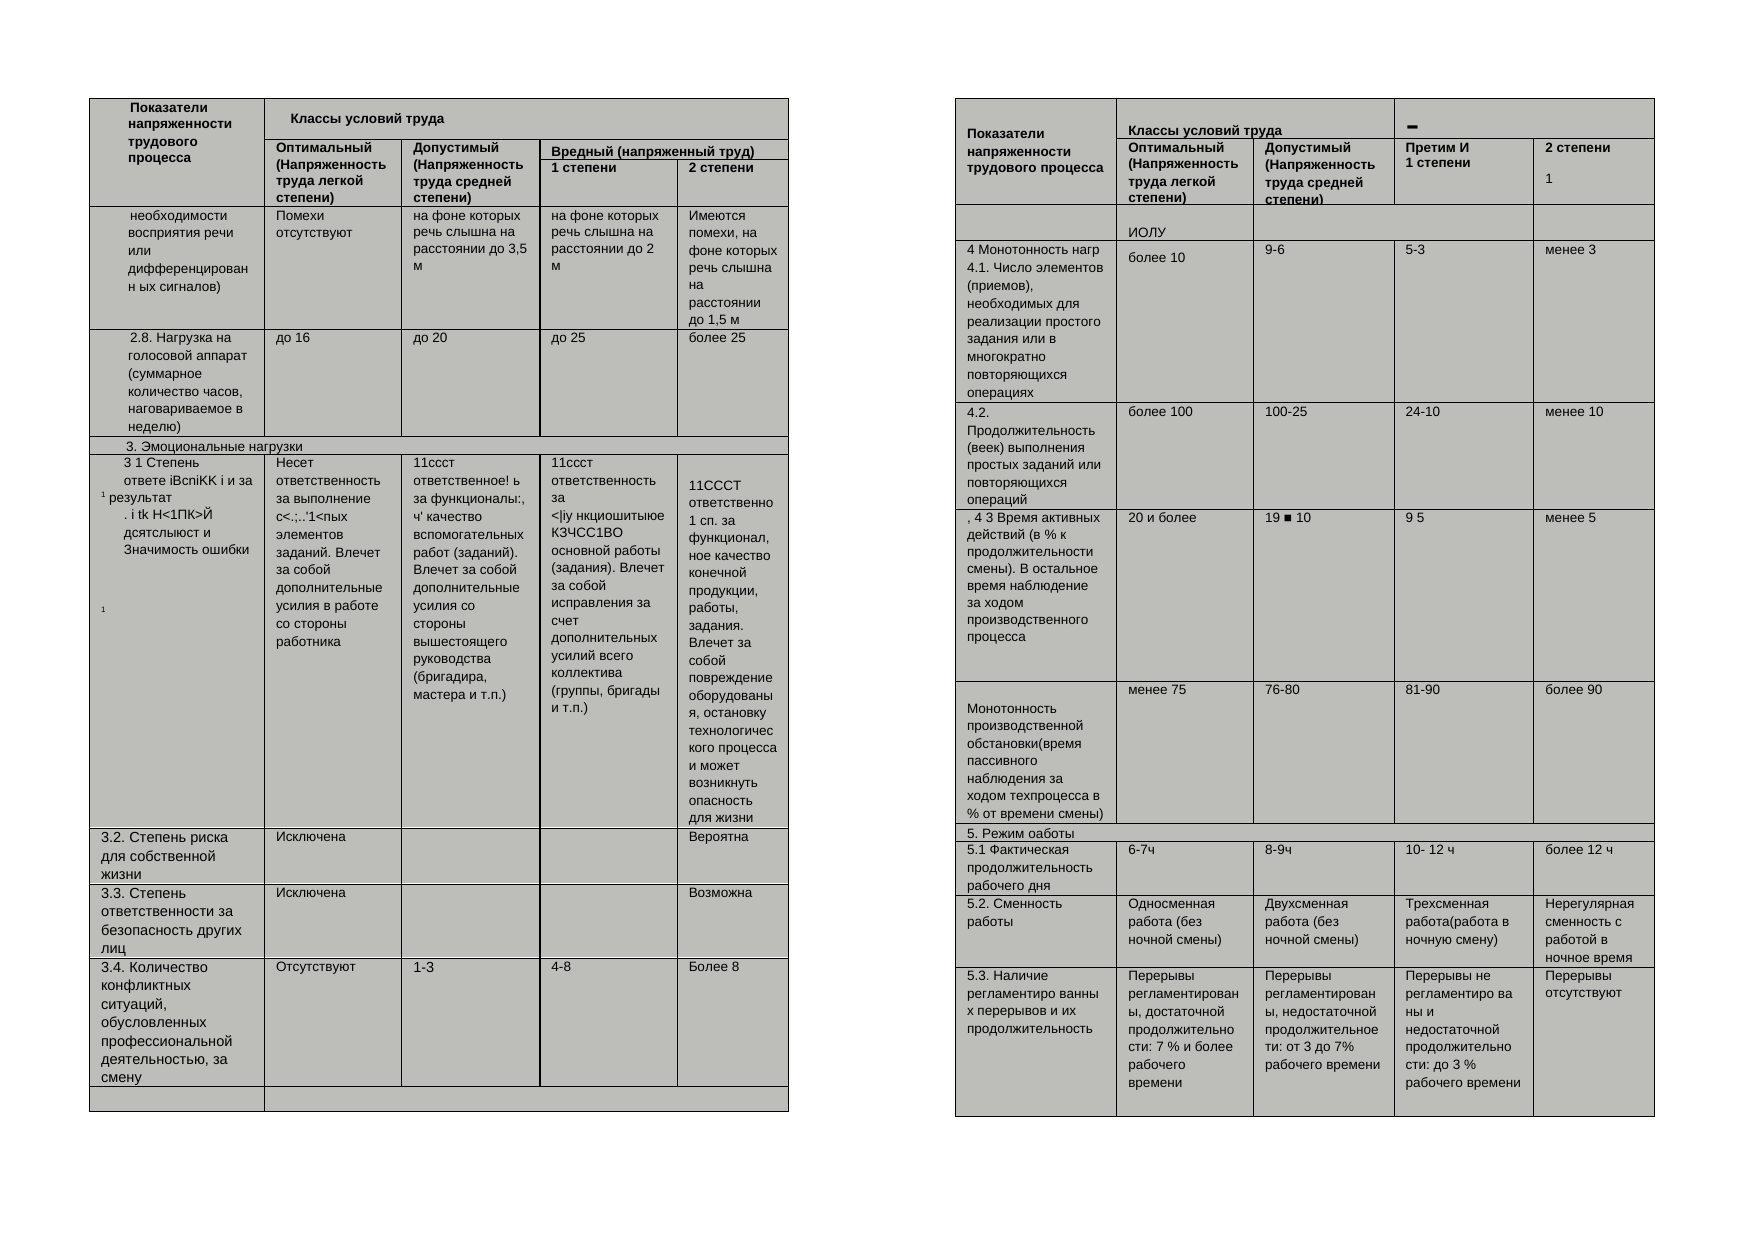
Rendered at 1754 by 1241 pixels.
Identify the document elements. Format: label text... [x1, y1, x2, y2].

table_cell 4 Монотонность нагр 4.1. Число элементов (приемов), необходимых для реализации простого задания или в многократно повторяющихся операциях [956, 241, 1116, 402]
table_cell Нерегулярная сменность с работой в ночное время [1534, 896, 1654, 967]
table_cell 9-6 [1254, 241, 1394, 402]
table_cell 3.2. Степень риска для собственной жизни [90, 829, 264, 883]
table_cell , 4 3 Время активных действий (в % к продолжительности смены). В остальное время наблюдение за ходом производственного процесса [956, 510, 1116, 681]
table_cell 8-9ч [1254, 842, 1394, 895]
table_cell на фоне которых речь слышна на расстоянии до 2 м [541, 207, 677, 329]
table_cell Возможна [678, 885, 788, 957]
table_cell ИОЛУ [1117, 205, 1253, 240]
table_cell 100-25 [1254, 403, 1394, 509]
table_cell 3.3. Степень ответственности за безопасность других лиц [90, 885, 264, 957]
table_cell 11ссст ответственное! ь за функционалы:, ч' качество вспомогательных работ (заданий). Влечет за собой дополнительные усилия со стороны вышестоящего руководства (бригадира, мастера и т.п.) [402, 455, 539, 827]
table_cell 11ссст ответственность за <|iy нкциошитыюе КЗЧСС1ВО основной работы (задания). Влечет за собой исправления за счет дополнительных усилий всего коллектива (группы, бригады и т.п.) [541, 455, 677, 827]
table_cell до 16 [265, 330, 401, 436]
table_cell Трехсменная работа(работа в ночную смену) [1395, 896, 1533, 967]
table_cell 2.8. Нагрузка на голосовой аппарат (суммарное количество часов, наговариваемое в неделю) [90, 330, 264, 436]
table_cell Исключена [265, 885, 401, 957]
table_cell 1 степени [541, 160, 677, 206]
table_cell до 25 [541, 330, 677, 436]
table_cell 2 степени 1 [1534, 139, 1654, 204]
table_cell [402, 885, 539, 957]
table_cell Односменная работа (без ночной смены) [1117, 896, 1253, 967]
table_cell более 12 ч [1534, 842, 1654, 895]
table_cell 5.2. Сменность работы [956, 896, 1116, 967]
table_cell Перерывы регламентирован ы, недостаточной продолжительное ти: от 3 до 7% рабочего времени [1254, 968, 1394, 1116]
table_cell 4-8 [541, 959, 677, 1086]
table_header Классы условий труда [1117, 99, 1394, 138]
table_cell Несет ответственность за выполнение с<.;..'1<пых элементов заданий. Влечет за собой дополнительные усилия в работе со стороны работника [265, 455, 401, 827]
table_cell более 10 [1117, 241, 1253, 402]
table_cell Перерывы регламентирован ы, достаточной продолжительно сти: 7 % и более рабочего времени [1117, 968, 1253, 1116]
table_cell 9 5 [1395, 510, 1533, 681]
table_cell Более 8 [678, 959, 788, 1086]
table_header Показатели напряженности трудового процесса [956, 99, 1116, 204]
table_cell Монотонность производственной обстановки(время пассивного наблюдения за ходом техпроцесса в % от времени смены) [956, 682, 1116, 823]
table_header Показатели напряженности трудового процесса [90, 99, 264, 206]
table_cell необходимости восприятия речи или дифференцированн ых сигналов) [90, 207, 264, 329]
table_cell Вредный (напряженный труд) [541, 140, 788, 159]
table_cell 19 ■ 10 [1254, 510, 1394, 681]
table_header - 3 [1395, 99, 1654, 138]
table_cell 76-80 [1254, 682, 1394, 823]
table_cell Перерывы отсутствуют [1534, 968, 1654, 1116]
table_cell Оптимальный (Напряженность труда легкой степени) [1117, 139, 1253, 204]
table_cell [541, 829, 677, 883]
table_cell 5-3 [1395, 241, 1533, 402]
table_cell 3 1 Степень ответе iBcniKK i и за 1 результат . i tk Н<1ПК>Й дсятслыюст и Значимость ошибки 1 [90, 455, 264, 827]
table_cell 10- 12 ч [1395, 842, 1533, 895]
table_cell Помехи отсутствуют [265, 207, 401, 329]
table_cell [1254, 205, 1533, 240]
table_cell 11CCCT ответственно 1 сп. за функционал, ное качество конечной продукции, работы, задания. Влечет за собой повреждение оборудованы я, остановку технологичес кого процесса и может возникнуть опасность для жизни [678, 455, 788, 827]
table_cell менее 75 [1117, 682, 1253, 823]
table_cell 5.1 Фактическая продолжительность рабочего дня [956, 842, 1116, 895]
table_header Классы условий труда [265, 99, 788, 139]
table_cell 1-3 [402, 959, 539, 1086]
table_cell более 25 [678, 330, 788, 436]
table_cell Оптимальный (Напряженность труда легкой степени) [265, 140, 401, 206]
table_cell Отсутствуют [265, 959, 401, 1086]
table_cell [90, 1087, 264, 1111]
table_cell до 20 [402, 330, 539, 436]
table_cell [956, 205, 1116, 240]
table_cell 3. Эмоциональные нагрузки [90, 437, 788, 454]
table_cell 4.2. Продолжительность (веек) выполнения простых заданий или повторяющихся операций [956, 403, 1116, 509]
table_cell 5.3. Наличие регламентиро ванны х перерывов и их продолжительность [956, 968, 1116, 1116]
table_cell менее 5 [1534, 510, 1654, 681]
table_cell Исключена [265, 829, 401, 883]
table_cell 3.4. Количество конфликтных ситуаций, обусловленных профессиональной деятельностью, за смену [90, 959, 264, 1086]
table_cell 24-10 [1395, 403, 1533, 509]
table_cell Допустимый (Напряженность труда средней степени) [402, 140, 539, 206]
table_cell 6-7ч [1117, 842, 1253, 895]
table_cell Двухсменная работа (без ночной смены) [1254, 896, 1394, 967]
table_cell менее 3 [1534, 241, 1654, 402]
table_cell [402, 829, 539, 883]
table_cell 20 и более [1117, 510, 1253, 681]
table_cell на фоне которых речь слышна на расстоянии до 3,5 м [402, 207, 539, 329]
table_cell 2 степени [678, 160, 788, 206]
table_cell [1534, 205, 1654, 240]
table_cell более 90 [1534, 682, 1654, 823]
table_cell Перерывы не регламентиро ва ны и недостаточной продолжительно сти: до 3 % рабочего времени [1395, 968, 1533, 1116]
table_cell Имеются помехи, на фоне которых речь слышна на расстоянии до 1,5 м [678, 207, 788, 329]
table_cell менее 10 [1534, 403, 1654, 509]
table_cell [265, 1087, 788, 1111]
table_cell более 100 [1117, 403, 1253, 509]
table_cell 5. Режим оаботы [956, 824, 1654, 841]
table_cell 81-90 [1395, 682, 1533, 823]
table_cell [541, 885, 677, 957]
table_cell Претим И 1 степени [1395, 139, 1533, 204]
table_cell Допустимый (Напряженность труда средней степени) [1254, 139, 1394, 204]
table_cell Вероятна [678, 829, 788, 883]
